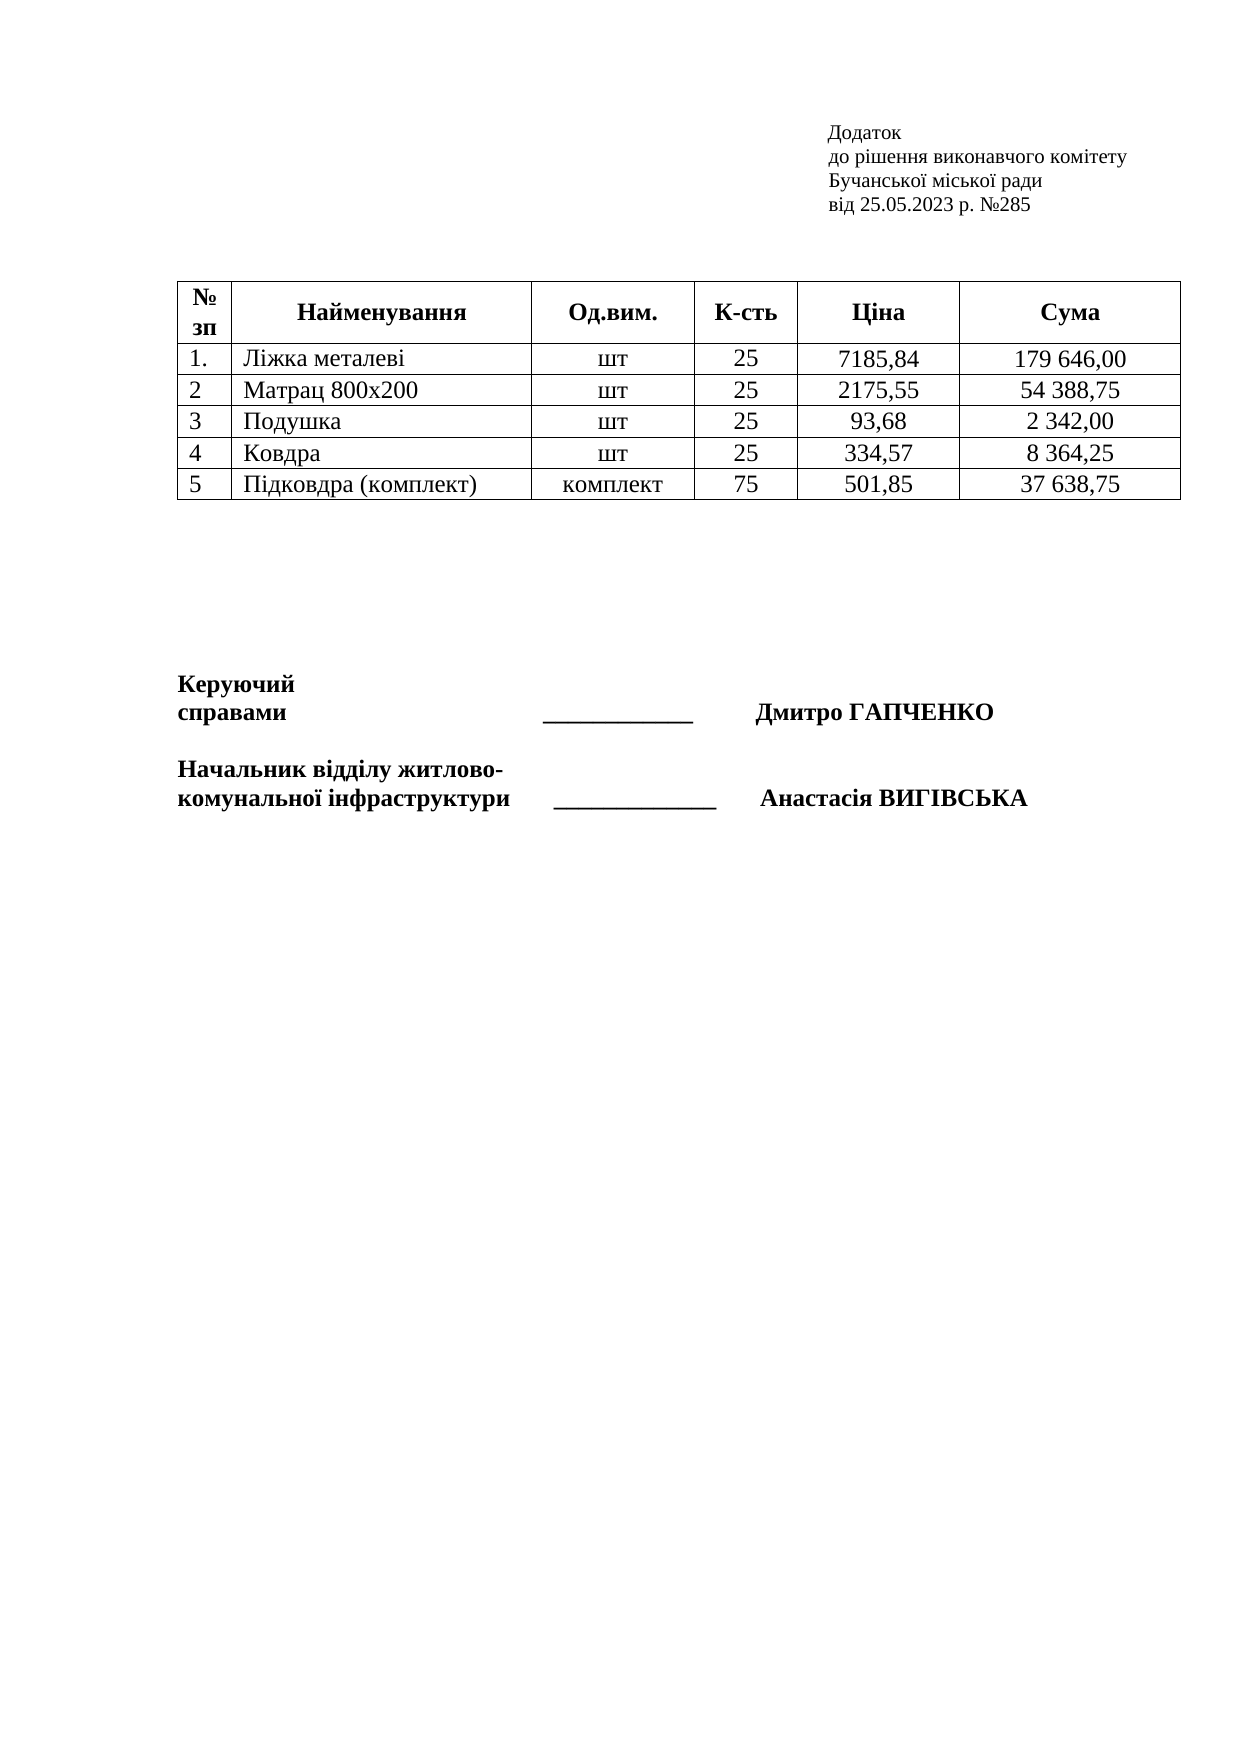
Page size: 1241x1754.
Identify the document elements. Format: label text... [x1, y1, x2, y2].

table_header Найменування [232, 282, 531, 342]
table_cell шт [532, 438, 694, 468]
table_cell 2175,55 [798, 375, 959, 405]
table_cell Подушка [232, 406, 531, 437]
table_cell Матрац 800х200 [232, 375, 531, 405]
table_header Од.вим. [532, 282, 694, 342]
table_cell 25 [695, 344, 797, 374]
table_cell 93,68 [798, 406, 959, 437]
table_cell Ковдра [232, 438, 531, 468]
table_cell 8 364,25 [960, 438, 1180, 468]
table_cell 501,85 [798, 469, 959, 499]
table_cell 25 [695, 375, 797, 405]
table_cell 75 [695, 469, 797, 499]
table_header Сума [960, 282, 1180, 342]
table_cell 37 638,75 [960, 469, 1180, 499]
table_cell 5 [178, 469, 231, 499]
table_cell 4 [178, 438, 231, 468]
text Бучанської міської ради [177, 168, 1181, 192]
table_header Ціна [798, 282, 959, 342]
text від 25.05.2023 р. №285 [177, 192, 1181, 216]
table_cell шт [532, 344, 694, 374]
table_cell 54 388,75 [960, 375, 1180, 405]
table_cell шт [532, 406, 694, 437]
table_cell 3 [178, 406, 231, 437]
table_cell Ліжка металеві [232, 344, 531, 374]
text Начальник відділу житлово- [177, 754, 1181, 783]
table_cell шт [532, 375, 694, 405]
table_header К-сть [695, 282, 797, 342]
table_cell 179 646,00 [960, 344, 1180, 374]
table_cell 2 342,00 [960, 406, 1180, 437]
text Додаток [177, 120, 1181, 144]
table_cell 2 [178, 375, 231, 405]
table_cell 7185,84 [798, 344, 959, 374]
table_cell 25 [695, 406, 797, 437]
table_cell комплект [532, 469, 694, 499]
table_cell 25 [695, 438, 797, 468]
table_cell Підковдра (комплект) [232, 469, 531, 499]
text комунальної інфраструктури _____________ Анастасія ВИГІВСЬКА [177, 783, 1181, 812]
text Керуючий [177, 669, 1181, 697]
text справами ____________ Дмитро ГАПЧЕНКО [177, 697, 1181, 726]
text до рішення виконавчого комітету [177, 144, 1181, 168]
table_cell 1. [178, 344, 231, 374]
table_header № зп [178, 282, 231, 342]
table_cell 334,57 [798, 438, 959, 468]
